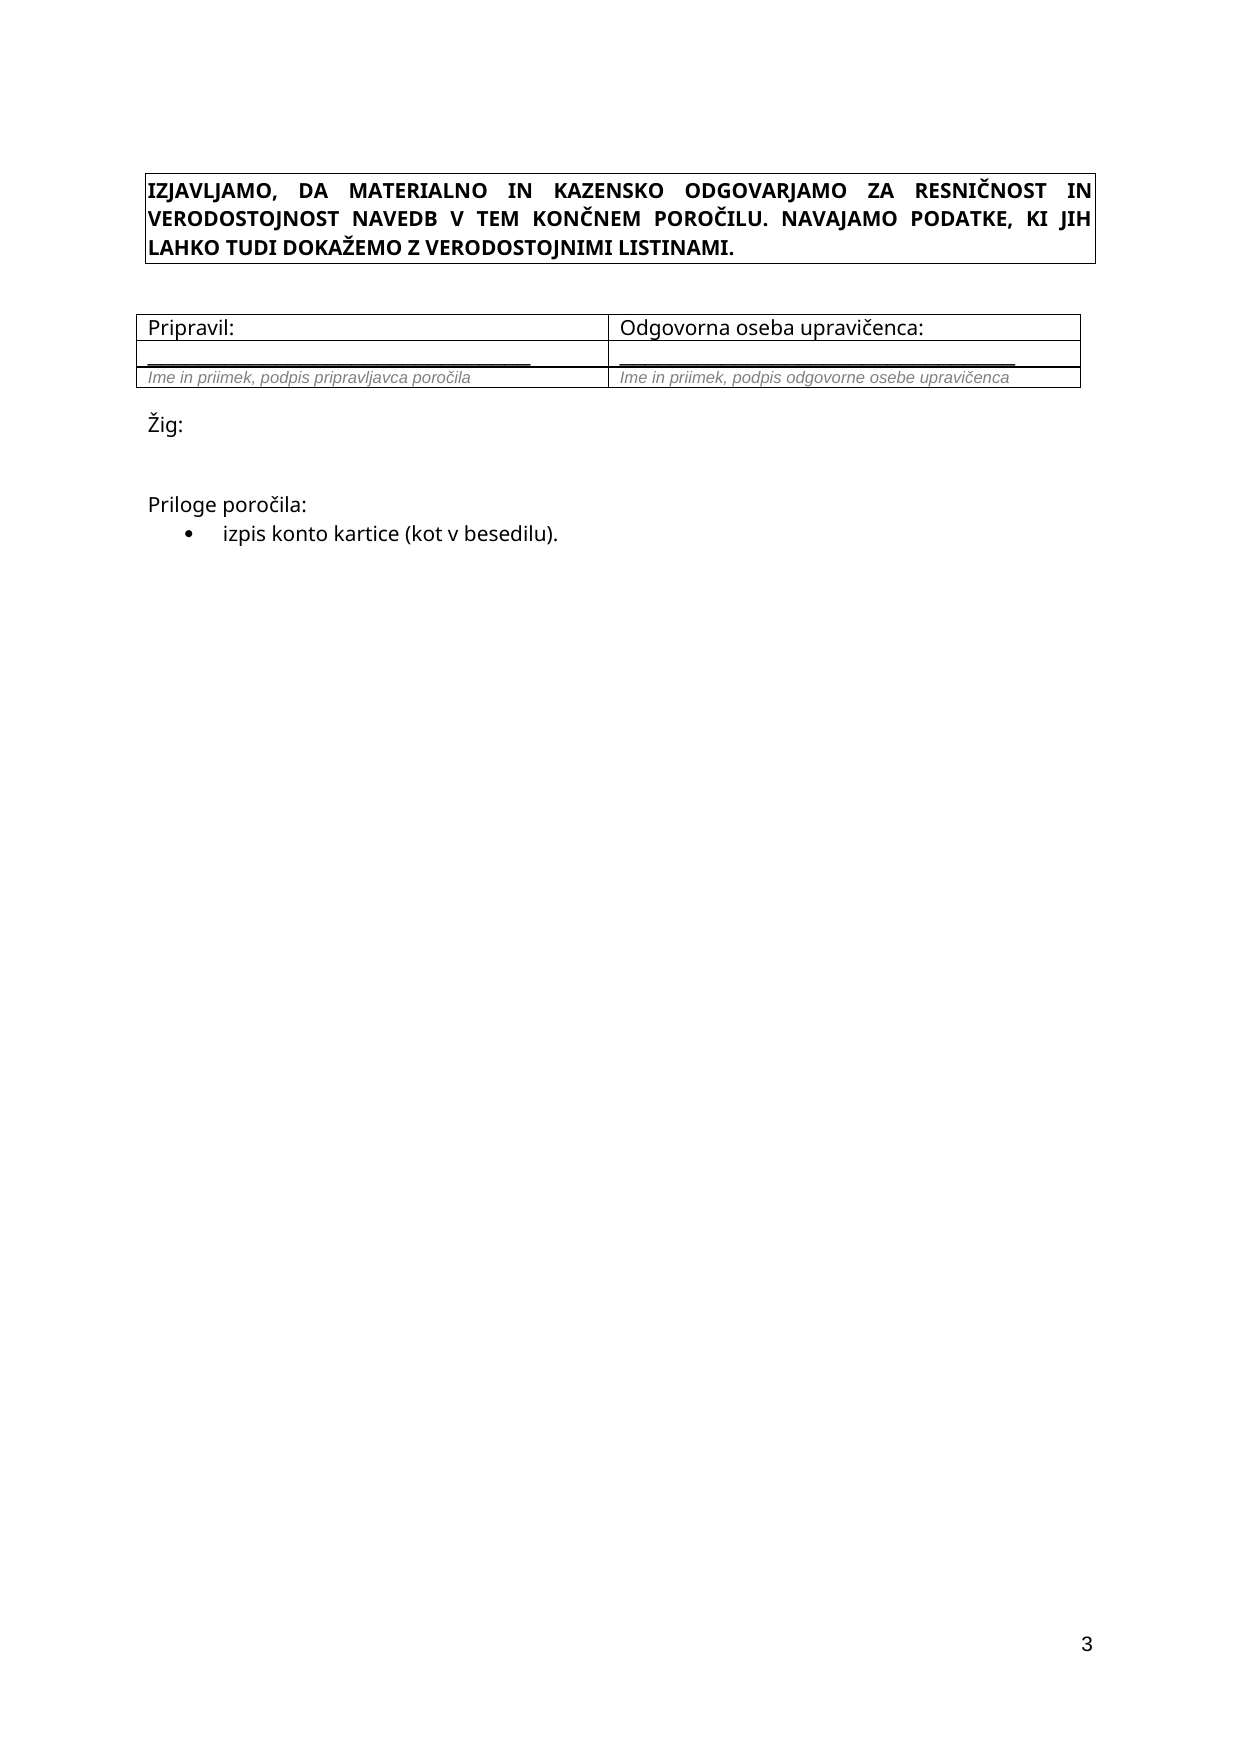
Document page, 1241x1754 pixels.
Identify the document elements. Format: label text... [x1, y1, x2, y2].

table_header Odgovorna oseba upravičenca: [609, 315, 1080, 340]
text Žig: [148, 413, 1093, 438]
table_header Pripravil: [137, 315, 608, 340]
text IZJAVLJAMO, DA MATERIALNO IN KAZENSKO ODGOVARJAMO ZA RESNIČNOST IN VERODOSTOJNOST NAVEDB V TEM KONČNEM POROČILU. NAVAJAMO PODATKE, KI JIH LAHKO TUDI DOKAŽEMO Z VERODOSTOJNIMI LISTINAMI. [146, 174, 1095, 263]
table_cell Ime in priimek, podpis odgovorne osebe upravičenca [609, 368, 1080, 387]
table_cell Ime in priimek, podpis pripravljavca poročila [137, 368, 608, 387]
table_cell _______________________________ [609, 341, 1080, 366]
table_cell ______________________________ [137, 341, 608, 366]
text Priloge poročila: [148, 490, 1093, 519]
list izpis konto kartice (kot v besedilu). [185, 519, 1093, 547]
